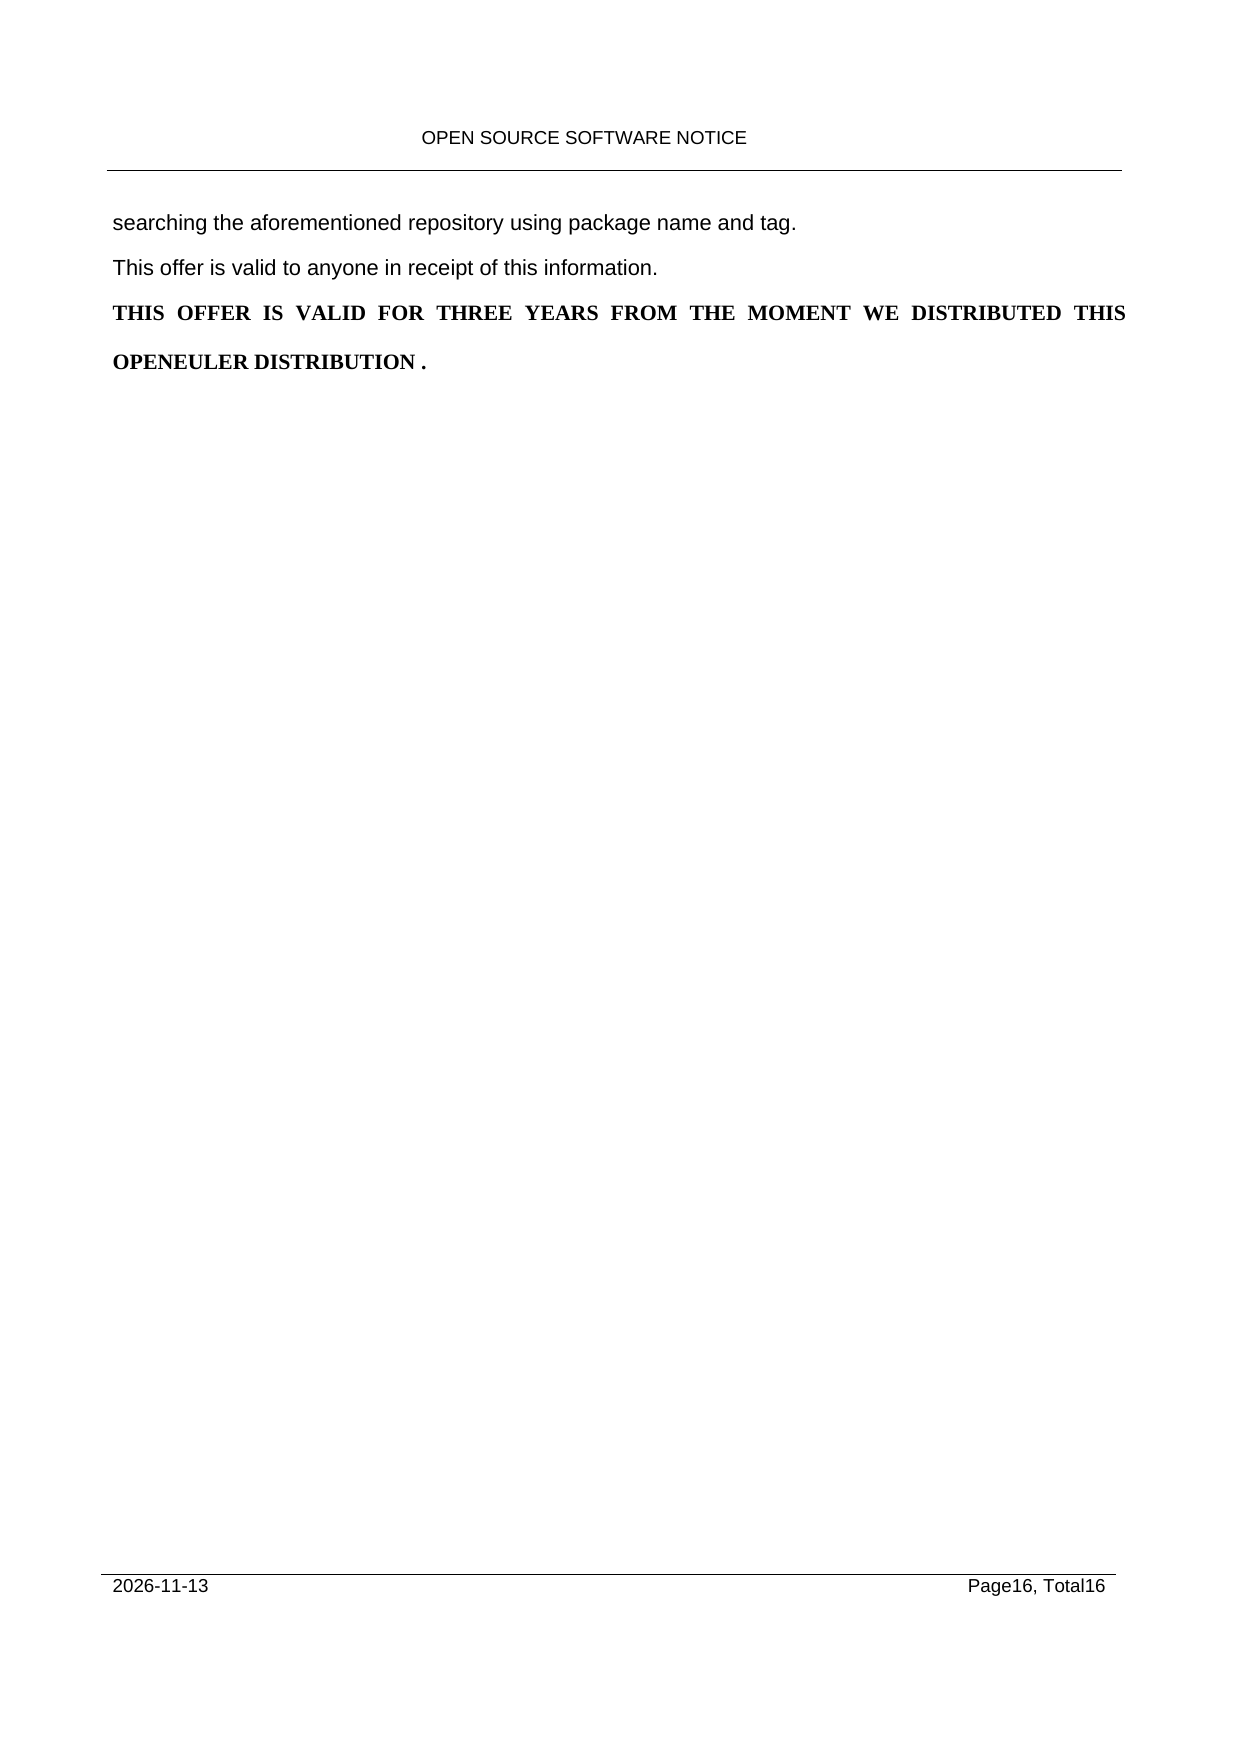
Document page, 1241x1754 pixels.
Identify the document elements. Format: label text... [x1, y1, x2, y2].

text This offer is valid to anyone in receipt of this information. [112, 251, 1128, 284]
text THIS OFFER IS VALID FOR THREE YEARS FROM THE MOMENT WE DISTRIBUTED THIS OPENEULER DISTRIBUTION . [112, 297, 1128, 378]
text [112, 206, 1128, 239]
